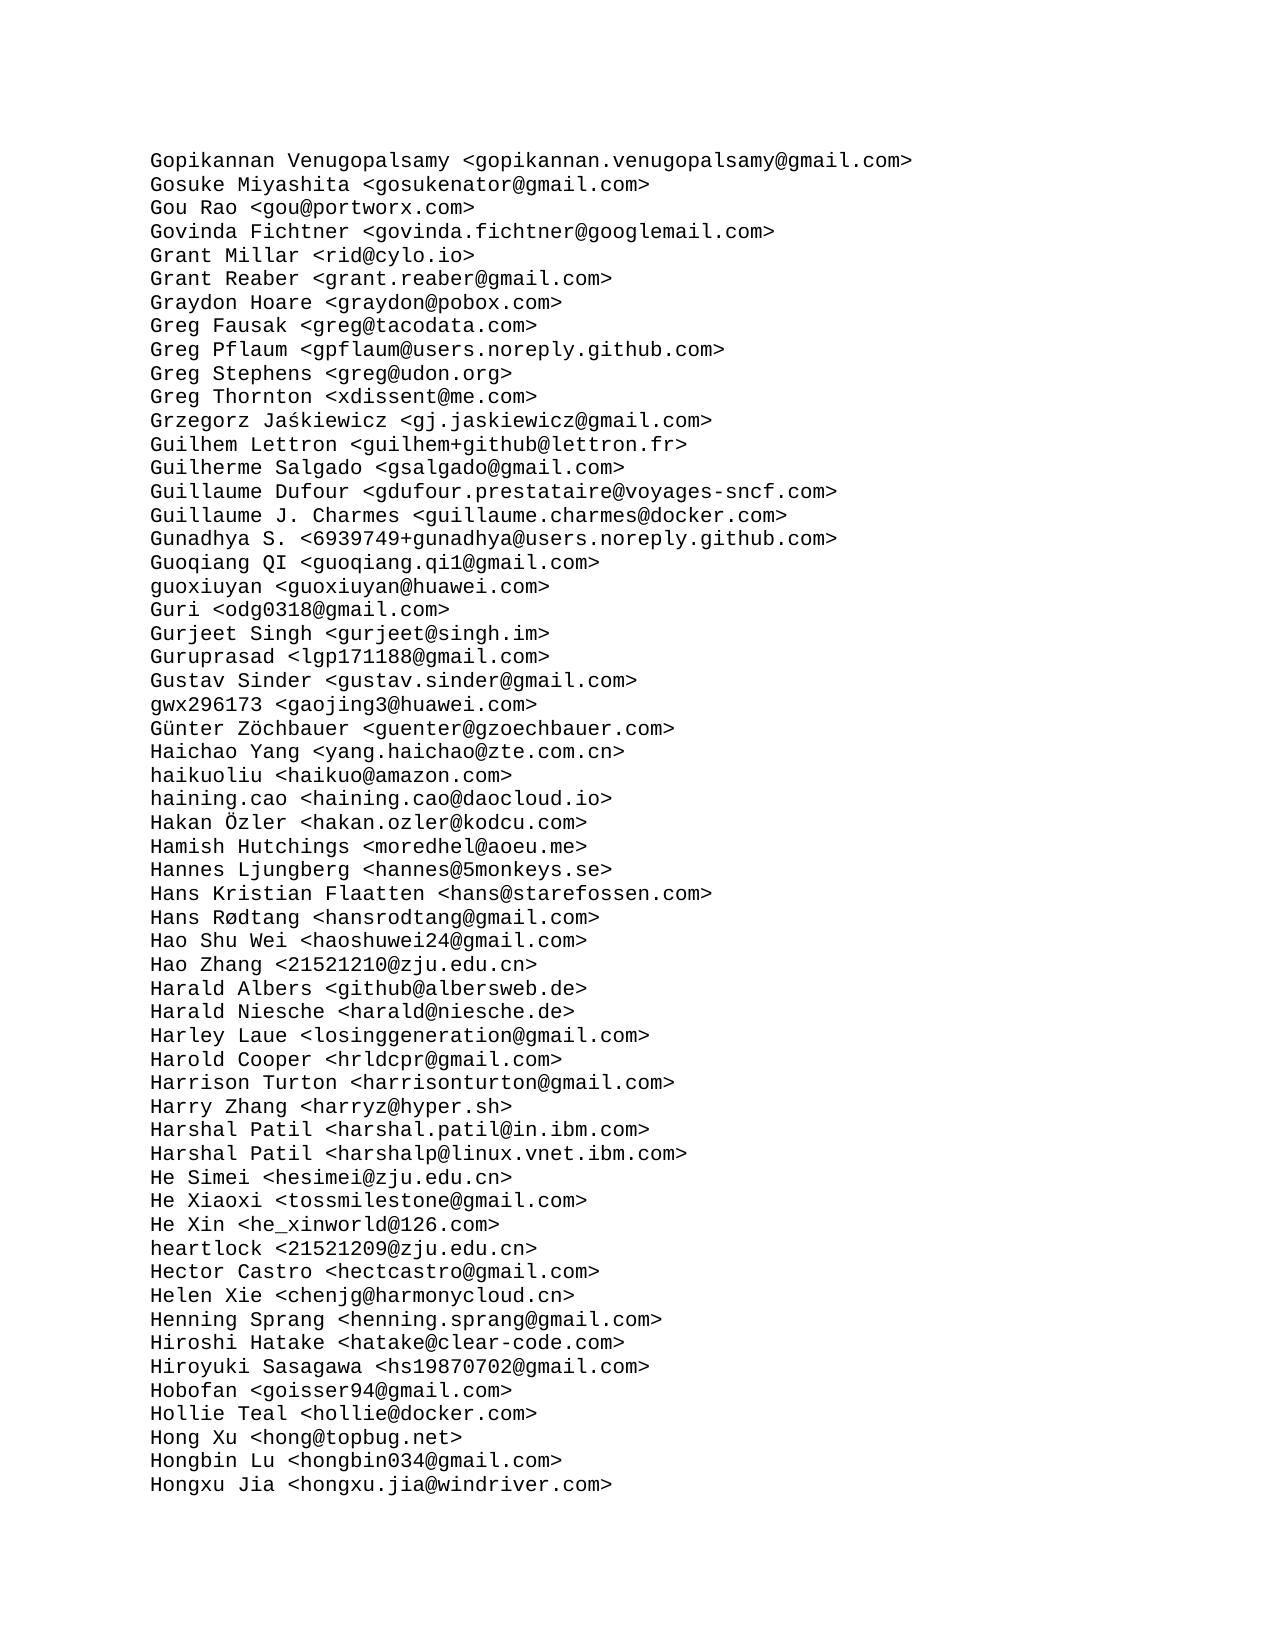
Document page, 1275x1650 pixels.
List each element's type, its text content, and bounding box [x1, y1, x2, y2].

text Hans Kristian Flaatten <hans@starefossen.com> [150, 883, 1125, 907]
text Harrison Turton <harrisonturton@gmail.com> [150, 1072, 1125, 1096]
text Hector Castro <hectcastro@gmail.com> [150, 1261, 1125, 1285]
text Gou Rao <gou@portworx.com> [150, 197, 1125, 221]
text heartlock <21521209@zju.edu.cn> [150, 1238, 1125, 1261]
text Gopikannan Venugopalsamy <gopikannan.venugopalsamy@gmail.com> [150, 150, 1125, 174]
text Hongxu Jia <hongxu.jia@windriver.com> [150, 1474, 1125, 1498]
text Harald Niesche <harald@niesche.de> [150, 1001, 1125, 1025]
text Haichao Yang <yang.haichao@zte.com.cn> [150, 741, 1125, 765]
text Grant Reaber <grant.reaber@gmail.com> [150, 268, 1125, 292]
text Harley Laue <losinggeneration@gmail.com> [150, 1025, 1125, 1048]
text Hannes Ljungberg <hannes@5monkeys.se> [150, 859, 1125, 883]
text Guruprasad <lgp171188@gmail.com> [150, 647, 1125, 670]
text Guri <odg0318@gmail.com> [150, 599, 1125, 623]
text Hao Shu Wei <haoshuwei24@gmail.com> [150, 930, 1125, 954]
text He Xin <he_xinworld@126.com> [150, 1214, 1125, 1238]
text Hobofan <goisser94@gmail.com> [150, 1379, 1125, 1403]
text Guilhem Lettron <guilhem+github@lettron.fr> [150, 434, 1125, 457]
text Grant Millar <rid@cylo.io> [150, 244, 1125, 268]
text Greg Fausak <greg@tacodata.com> [150, 316, 1125, 339]
text Hongbin Lu <hongbin034@gmail.com> [150, 1451, 1125, 1474]
text Greg Thornton <xdissent@me.com> [150, 386, 1125, 410]
text He Simei <hesimei@zju.edu.cn> [150, 1167, 1125, 1190]
text Hiroyuki Sasagawa <hs19870702@gmail.com> [150, 1356, 1125, 1379]
text Gosuke Miyashita <gosukenator@gmail.com> [150, 174, 1125, 197]
text haikuoliu <haikuo@amazon.com> [150, 765, 1125, 788]
text Helen Xie <chenjg@harmonycloud.cn> [150, 1285, 1125, 1309]
text Grzegorz Jaśkiewicz <gj.jaskiewicz@gmail.com> [150, 410, 1125, 434]
text Guilherme Salgado <gsalgado@gmail.com> [150, 457, 1125, 481]
text haining.cao <haining.cao@daocloud.io> [150, 788, 1125, 812]
text Günter Zöchbauer <guenter@gzoechbauer.com> [150, 717, 1125, 741]
text Hamish Hutchings <moredhel@aoeu.me> [150, 836, 1125, 859]
text Harshal Patil <harshal.patil@in.ibm.com> [150, 1119, 1125, 1143]
text Guillaume Dufour <gdufour.prestataire@voyages-sncf.com> [150, 481, 1125, 505]
text Greg Pflaum <gpflaum@users.noreply.github.com> [150, 339, 1125, 363]
text Hao Zhang <21521210@zju.edu.cn> [150, 954, 1125, 978]
text Harry Zhang <harryz@hyper.sh> [150, 1096, 1125, 1119]
text Graydon Hoare <graydon@pobox.com> [150, 292, 1125, 316]
text Guoqiang QI <guoqiang.qi1@gmail.com> [150, 552, 1125, 576]
text Govinda Fichtner <govinda.fichtner@googlemail.com> [150, 221, 1125, 244]
text Hollie Teal <hollie@docker.com> [150, 1403, 1125, 1427]
text Gurjeet Singh <gurjeet@singh.im> [150, 623, 1125, 647]
text Hans Rødtang <hansrodtang@gmail.com> [150, 907, 1125, 930]
text Harold Cooper <hrldcpr@gmail.com> [150, 1048, 1125, 1072]
text Gunadhya S. <6939749+gunadhya@users.noreply.github.com> [150, 528, 1125, 552]
text Hiroshi Hatake <hatake@clear-code.com> [150, 1332, 1125, 1356]
text Harald Albers <github@albersweb.de> [150, 978, 1125, 1001]
text Guillaume J. Charmes <guillaume.charmes@docker.com> [150, 505, 1125, 528]
text guoxiuyan <guoxiuyan@huawei.com> [150, 576, 1125, 599]
text Henning Sprang <henning.sprang@gmail.com> [150, 1309, 1125, 1332]
text He Xiaoxi <tossmilestone@gmail.com> [150, 1190, 1125, 1214]
text Greg Stephens <greg@udon.org> [150, 363, 1125, 386]
text Harshal Patil <harshalp@linux.vnet.ibm.com> [150, 1143, 1125, 1167]
text Hakan Özler <hakan.ozler@kodcu.com> [150, 812, 1125, 836]
text Hong Xu <hong@topbug.net> [150, 1427, 1125, 1451]
text gwx296173 <gaojing3@huawei.com> [150, 694, 1125, 717]
text Gustav Sinder <gustav.sinder@gmail.com> [150, 670, 1125, 694]
